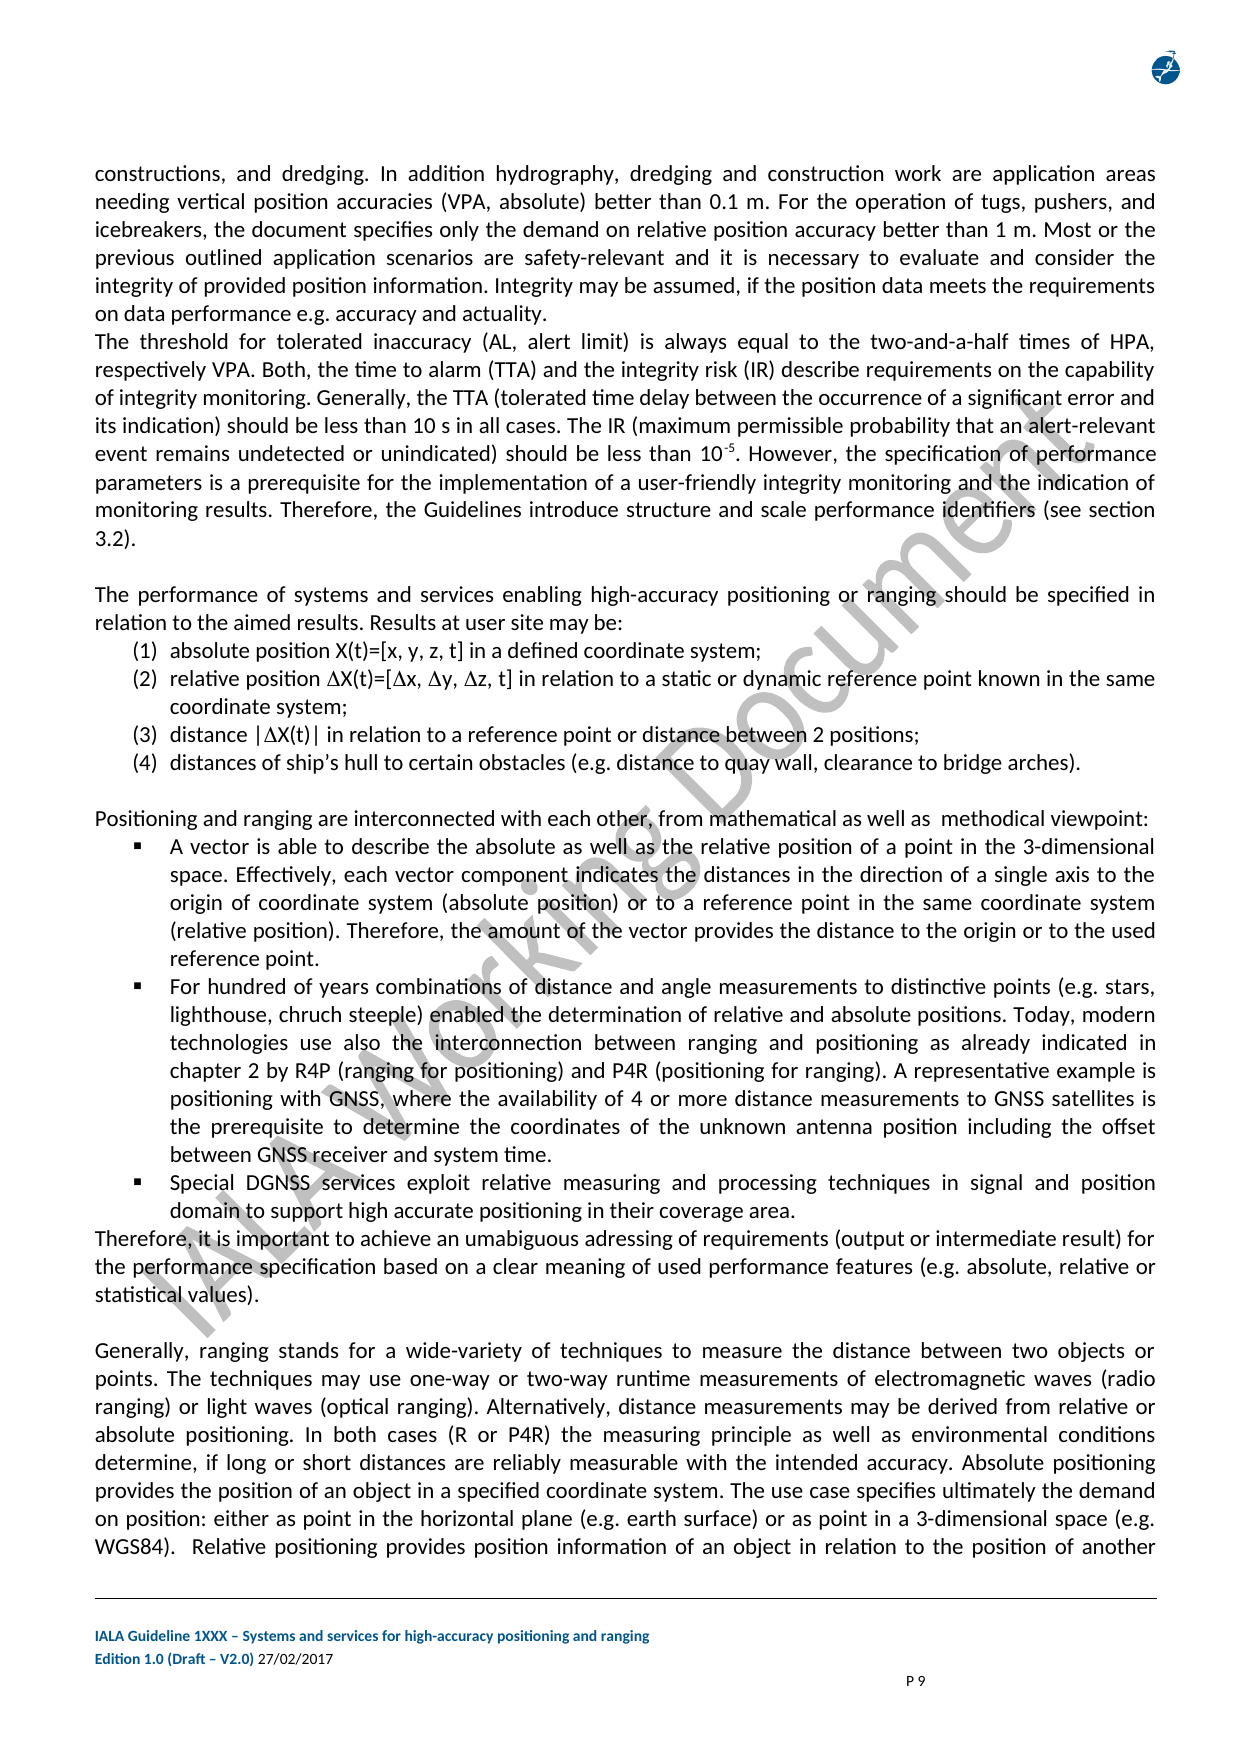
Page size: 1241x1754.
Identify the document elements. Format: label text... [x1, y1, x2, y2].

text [94, 159, 1157, 327]
picture [1120, 0, 1239, 119]
list For hundred of years combinations of distance and angle measurements to distinctive points (e.g. stars, lighthouse, chruch steeple) enabled the determination of relative and absolute positions. Today, modern technologies use also the interconnection between ranging and positioning as already indicated in chapter 2 by R4P (ranging for positioning) and P4R (positioning for ranging). A representative example is positioning with GNSS, where the availability of 4 or more distance measurements to GNSS satellites is the prerequisite to determine the coordinates of the unknown antenna position including the offset between GNSS receiver and system time. [132, 972, 1157, 1168]
list distance |X(t)| in relation to a reference point or distance between 2 positions; [132, 720, 1157, 748]
list absolute position X(t)=[x, y, z, t] in a defined coordinate system; [132, 636, 1157, 664]
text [94, 1336, 1157, 1560]
text The performance of systems and services enabling high-accuracy positioning or ranging should be specified in relation to the aimed results. Results at user site may be: [94, 580, 1157, 636]
text The threshold for tolerated inaccuracy (AL, alert limit) is always equal to the two-and-a-half times of HPA, respectively VPA. Both, the time to alarm (TTA) and the integrity risk (IR) describe requirements on the capability of integrity monitoring. Generally, the TTA (tolerated time delay between the occurrence of a significant error and its indication) should be less than 10 s in all cases. The IR (maximum permissible probability that an alert-relevant event remains undetected or unindicated) should be less than 10-5. However, the specification of performance parameters is a prerequisite for the implementation of a user-friendly integrity monitoring and the indication of monitoring results. Therefore, the Guidelines introduce structure and scale performance identifiers (see section 3.2). [94, 327, 1157, 552]
list A vector is able to describe the absolute as well as the relative position of a point in the 3-dimensional space. Effectively, each vector component indicates the distances in the direction of a single axis to the origin of coordinate system (absolute position) or to a reference point in the same coordinate system (relative position). Therefore, the amount of the vector provides the distance to the origin or to the used reference point. [132, 832, 1157, 972]
text Therefore, it is important to achieve an umabiguous adressing of requirements (output or intermediate result) for the performance specification based on a clear meaning of used performance features (e.g. absolute, relative or statistical values). [94, 1224, 1157, 1308]
text Positioning and ranging are interconnected with each other, from mathematical as well as methodical viewpoint: [94, 804, 1157, 832]
list Special DGNSS services exploit relative measuring and processing techniques in signal and position domain to support high accurate positioning in their coverage area. [132, 1168, 1157, 1224]
list relative position X(t)=[x, y, z, t] in relation to a static or dynamic reference point known in the same coordinate system; [132, 664, 1157, 720]
list distances of ship’s hull to certain obstacles (e.g. distance to quay wall, clearance to bridge arches). [132, 748, 1157, 776]
